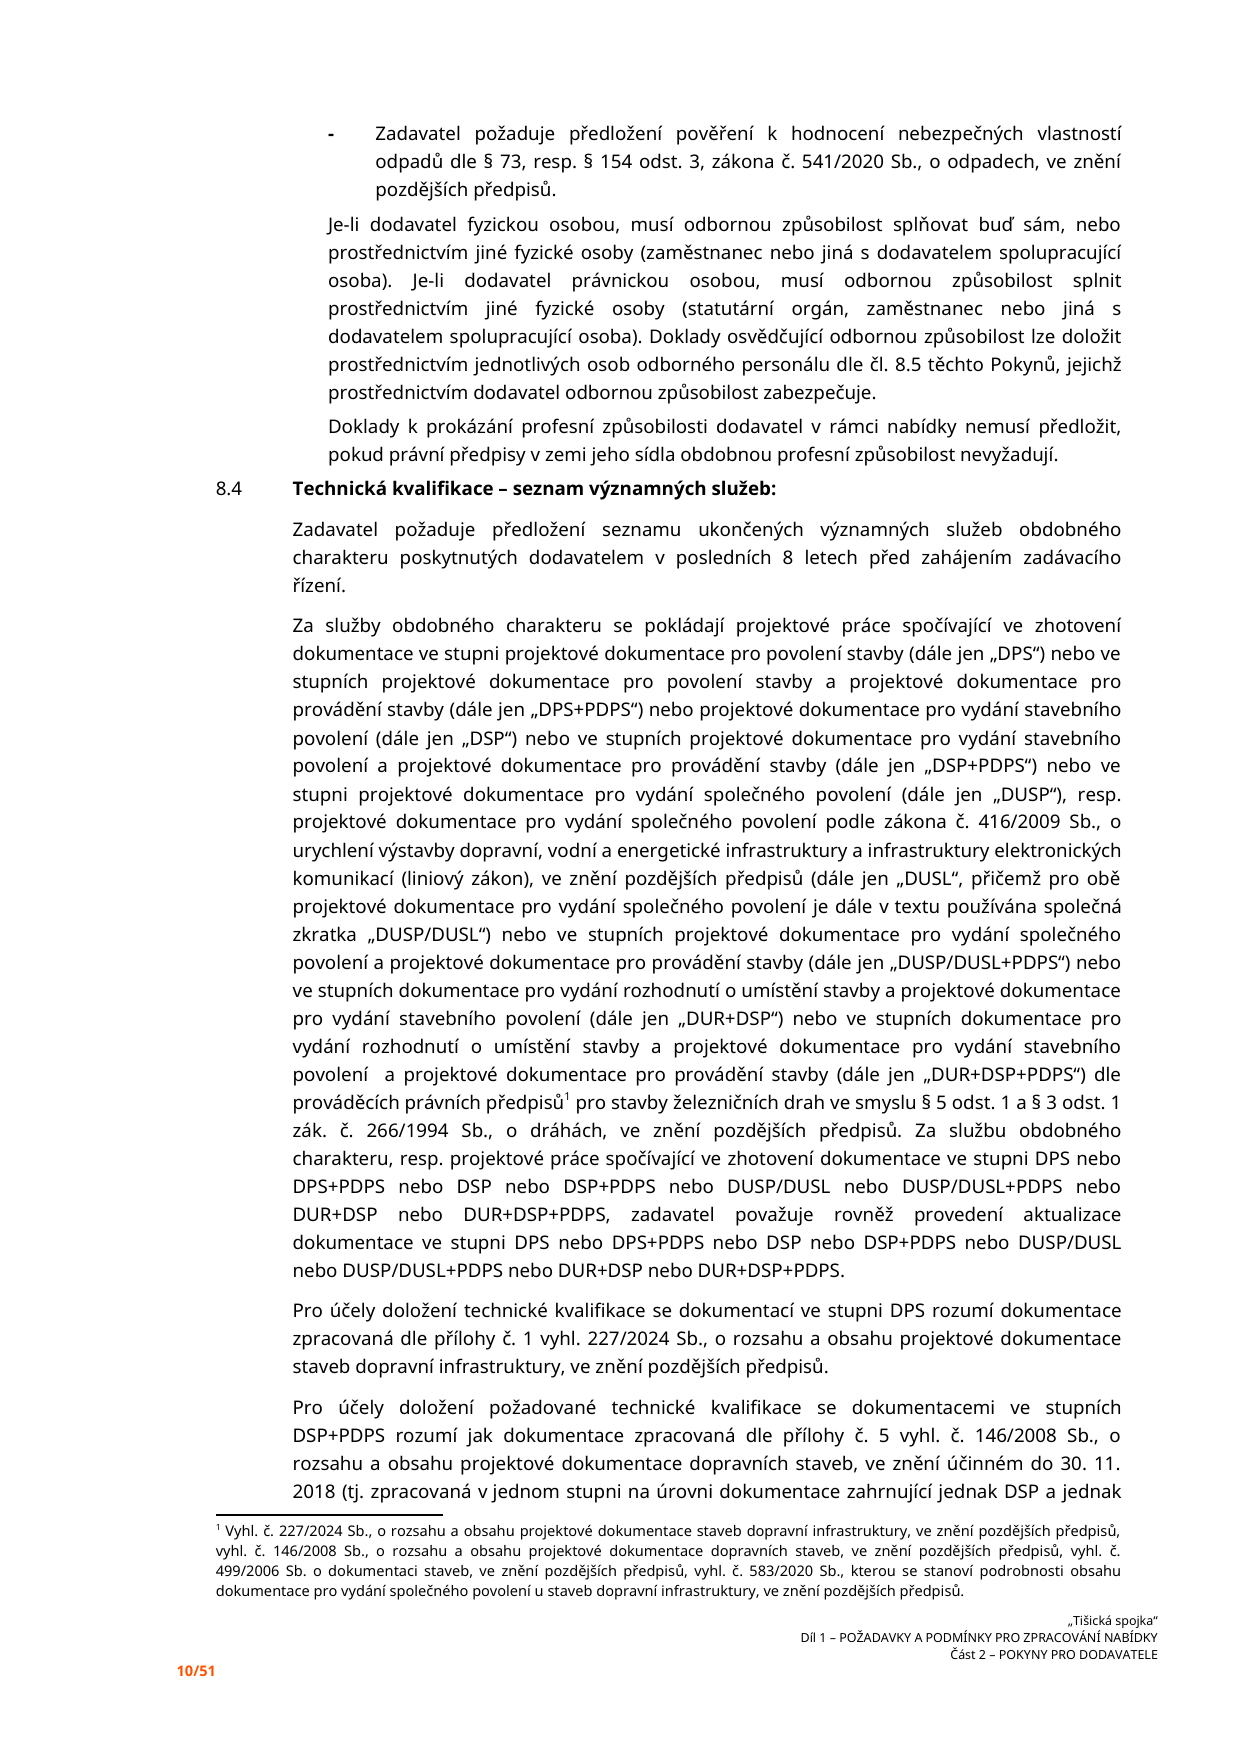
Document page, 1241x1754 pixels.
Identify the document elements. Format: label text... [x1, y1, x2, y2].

text Za služby obdobného charakteru se pokládají projektové práce spočívající ve zhotovení dokumentace ve stupni projektové dokumentace pro povolení stavby (dále jen „DPS“) nebo ve stupních projektové dokumentace pro povolení stavby a projektové dokumentace pro provádění stavby (dále jen „DPS+PDPS“) nebo projektové dokumentace pro vydání stavebního povolení (dále jen „DSP“) nebo ve stupních projektové dokumentace pro vydání stavebního povolení a projektové dokumentace pro provádění stavby (dále jen „DSP+PDPS“) nebo ve stupni projektové dokumentace pro vydání společného povolení (dále jen „DUSP“), resp. projektové dokumentace pro vydání společného povolení podle zákona č. 416/2009 Sb., o urychlení výstavby dopravní, vodní a energetické infrastruktury a infrastruktury elektronických komunikací (liniový zákon), ve znění pozdějších předpisů (dále jen „DUSL“, přičemž pro obě projektové dokumentace pro vydání společného povolení je dále v textu používána společná zkratka „DUSP/DUSL“) nebo ve stupních projektové dokumentace pro vydání společného povolení a projektové dokumentace pro provádění stavby (dále jen „DUSP/DUSL+PDPS“) nebo ve stupních dokumentace pro vydání rozhodnutí o umístění stavby a projektové dokumentace pro vydání stavebního povolení (dále jen „DUR+DSP“) nebo ve stupních dokumentace pro vydání rozhodnutí o umístění stavby a projektové dokumentace pro vydání stavebního povolení a projektové dokumentace pro provádění stavby (dále jen „DUR+DSP+PDPS“) dle prováděcích právních předpisů pro stavby železničních drah ve smyslu § 5 odst. 1 a § 3 odst. 1 zák. č. 266/1994 Sb., o dráhách, ve znění pozdějších předpisů. Za službu obdobného charakteru, resp. projektové práce spočívající ve zhotovení dokumentace ve stupni DPS nebo DPS+PDPS nebo DSP nebo DSP+PDPS nebo DUSP/DUSL nebo DUSP/DUSL+PDPS nebo DUR+DSP nebo DUR+DSP+PDPS, zadavatel považuje rovněž provedení aktualizace dokumentace ve stupni DPS nebo DPS+PDPS nebo DSP nebo DSP+PDPS nebo DUSP/DUSL nebo DUSP/DUSL+PDPS nebo DUR+DSP nebo DUR+DSP+PDPS. [292, 613, 1122, 1283]
text Zadavatel požaduje předložení pověření k hodnocení nebezpečných vlastností odpadů dle § 73, resp. § 154 odst. 3, zákona č. 541/2020 Sb., o odpadech, ve znění pozdějších předpisů. [328, 121, 1122, 202]
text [292, 1394, 1122, 1504]
text Pro účely doložení technické kvalifikace se dokumentací ve stupni DPS rozumí dokumentace zpracovaná dle přílohy č. 1 vyhl. 227/2024 Sb., o rozsahu a obsahu projektové dokumentace staveb dopravní infrastruktury, ve znění pozdějších předpisů. [292, 1298, 1122, 1379]
list Doklady k prokázání profesní způsobilosti dodavatel v rámci nabídky nemusí předložit, pokud právní předpisy v zemi jeho sídla obdobnou profesní způsobilost nevyžadují. [328, 413, 1122, 467]
text Technická kvalifikace – seznam významných služeb: [216, 476, 1122, 501]
list Je-li dodavatel fyzickou osobou, musí odbornou způsobilost splňovat buď sám, nebo prostřednictvím jiné fyzické osoby (zaměstnanec nebo jiná s dodavatelem spolupracující osoba). Je-li dodavatel právnickou osobou, musí odbornou způsobilost splnit prostřednictvím jiné fyzické osoby (statutární orgán, zaměstnanec nebo jiná s dodavatelem spolupracující osoba). Doklady osvědčující odbornou způsobilost lze doložit prostřednictvím jednotlivých osob odborného personálu dle čl. 8.5 těchto Pokynů, jejichž prostřednictvím dodavatel odbornou způsobilost zabezpečuje. [328, 211, 1122, 404]
text Zadavatel požaduje předložení seznamu ukončených významných služeb obdobného charakteru poskytnutých dodavatelem v posledních 8 letech před zahájením zadávacího řízení. [292, 516, 1122, 598]
